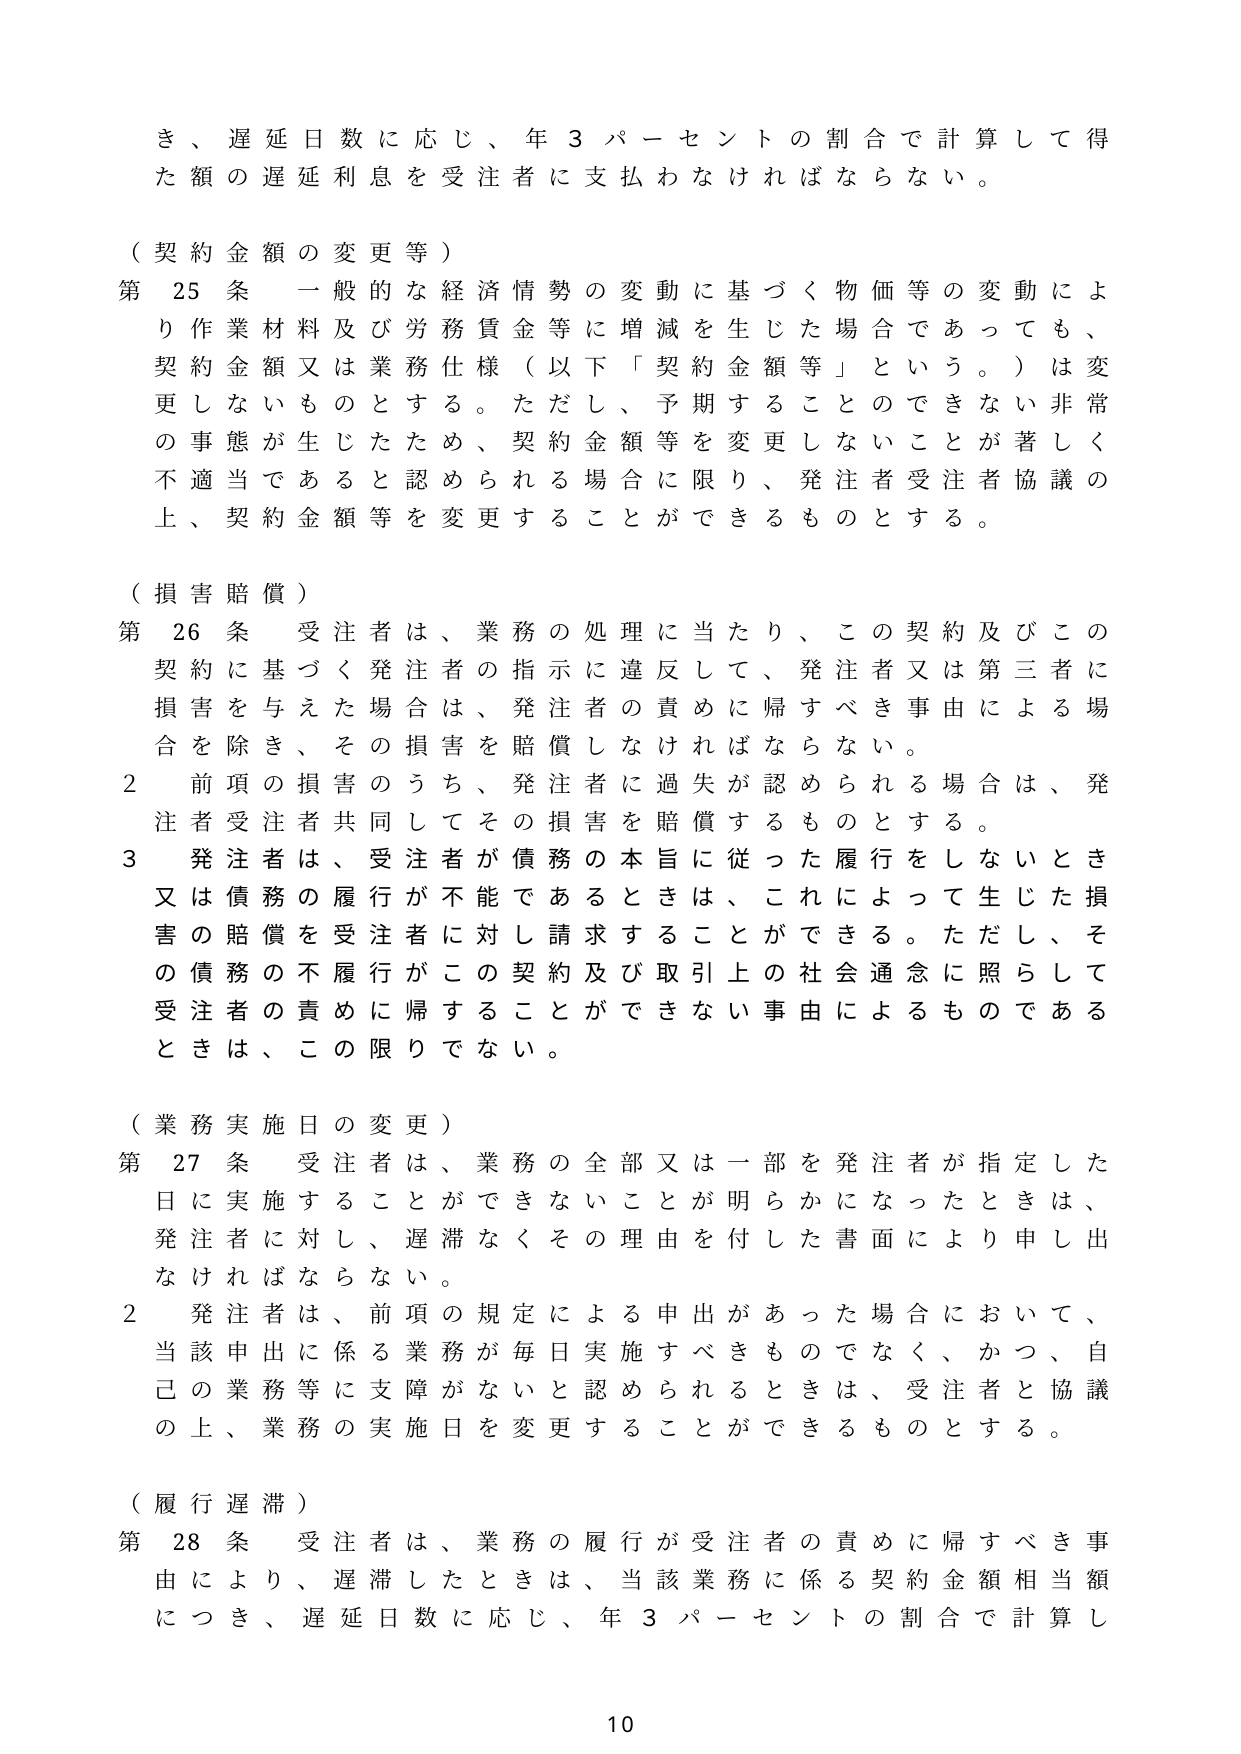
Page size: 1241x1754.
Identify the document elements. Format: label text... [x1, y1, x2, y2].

text ２ 前項の損害のうち、発注者に過失が認められる場合は、発注者受注者共同してその損害を賠償するものとする。 [118, 763, 1122, 839]
text 第25条 一般的な経済情勢の変動に基づく物価等の変動により作業材料及び労務賃金等に増減を生じた場合であっても、契約金額又は業務仕様（以下「契約金額等」という。）は変更しないものとする。ただし、予期することのできない非常の事態が生じたため、契約金額等を変更しないことが著しく不適当であると認められる場合に限り、発注者受注者協議の上、契約金額等を変更することができるものとする。 [118, 270, 1122, 536]
text （履行遅滞） [118, 1484, 1122, 1522]
text ２ 発注者は、前項の規定による申出があった場合において、当該申出に係る業務が毎日実施すべきものでなく、かつ、自己の業務等に支障がないと認められるときは、受注者と協議の上、業務の実施日を変更することができるものとする。 [118, 1294, 1122, 1446]
text 第26条 受注者は、業務の処理に当たり、この契約及びこの契約に基づく発注者の指示に違反して、発注者又は第三者に損害を与えた場合は、発注者の責めに帰すべき事由による場合を除き、その損害を賠償しなければならない。 [118, 612, 1122, 763]
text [118, 1522, 1122, 1635]
text ３ 発注者は、受注者が債務の本旨に従った履行をしないとき又は債務の履行が不能であるときは、これによって生じた損害の賠償を受注者に対し請求することができる。ただし、その債務の不履行がこの契約及び取引上の社会通念に照らして受注者の責めに帰することができない事由によるものであるときは、この限りでない。 [118, 839, 1122, 1067]
text （損害賠償） [118, 574, 1122, 612]
text （契約金額の変更等） [118, 232, 1122, 270]
text 第27条 受注者は、業務の全部又は一部を発注者が指定した日に実施することができないことが明らかになったときは、発注者に対し、遅滞なくその理由を付した書面により申し出なければならない。 [118, 1142, 1122, 1294]
text （業務実施日の変更） [118, 1104, 1122, 1142]
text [118, 119, 1122, 194]
